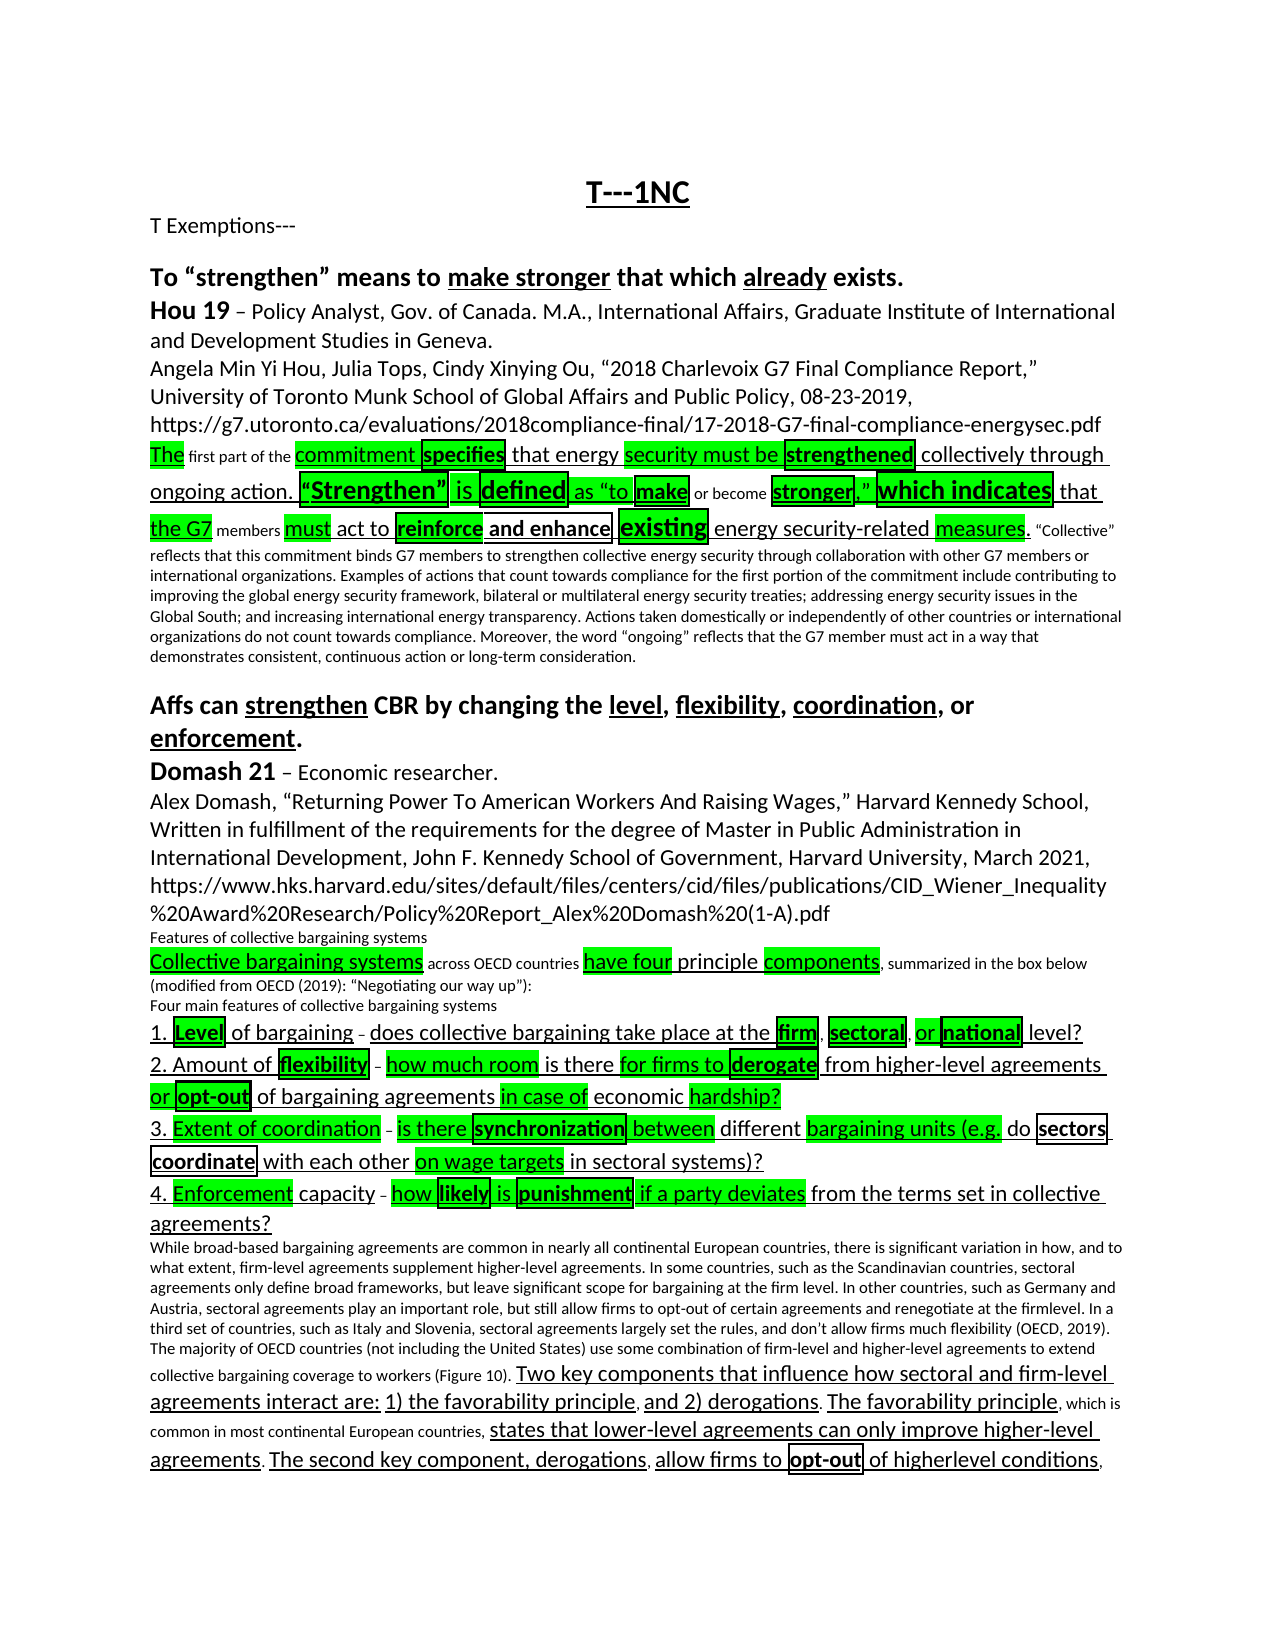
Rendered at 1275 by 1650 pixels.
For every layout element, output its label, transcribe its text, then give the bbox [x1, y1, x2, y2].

text Four main features of collective bargaining systems [150, 996, 1125, 1016]
text 2. Amount of flexibility – how much room is there for firms to derogate from higher-level agreements or opt-out of bargaining agreements in case of economic hardship? [150, 1048, 1125, 1112]
text Hou 19 – Policy Analyst, Gov. of Canada. M.A., International Affairs, Graduate Institute of International and Development Studies in Geneva. [150, 293, 1125, 354]
text 3. Extent of coordination – is there synchronization between different bargaining units (e.g. do sectors coordinate with each other on wage targets in sectoral systems)? [150, 1112, 1125, 1177]
text 1. Level of bargaining – does collective bargaining take place at the firm, sectoral, or national level? [226, 1016, 776, 1048]
text Domash 21 – Economic researcher. [150, 754, 1125, 787]
text Collective bargaining systems across OECD countries have four principle components, summarized in the box below (modified from OECD (2019): “Negotiating our way up”): [150, 947, 1125, 996]
subtitle To “strengthen” means to make stronger that which already exists. [150, 260, 1125, 293]
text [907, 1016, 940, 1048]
text While broad-based bargaining agreements are common in nearly all continental European countries, there is significant variation in how, and to what extent, firm-level agreements supplement higher-level agreements. In some countries, such as the Scandinavian countries, sectoral agreements only define broad frameworks, but leave significant scope for bargaining at the firm level. In other countries, such as Germany and Austria, sectoral agreements play an important role, but still allow firms to opt-out of certain agreements and renegotiate at the firmlevel. In a third set of countries, such as Italy and Slovenia, sectoral agreements largely set the rules, and don’t allow firms much flexibility (OECD, 2019). [150, 1237, 1125, 1339]
subtitle T---1NC [150, 171, 1125, 212]
text T Exemptions--- [150, 212, 1125, 239]
text Angela Min Yi Hou, Julia Tops, Cindy Xinying Ou, “2018 Charlevoix G7 Final Compliance Report,” University of Toronto Munk School of Global Affairs and Public Policy, 08-23-2019, https://g7.utoronto.ca/evaluations/2018compliance-final/17-2018-G7-final-compliance-energysec.pdf [150, 354, 1125, 438]
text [150, 1339, 1125, 1475]
text The first part of the commitment specifies that energy security must be strengthened collectively through ongoing action. “Strengthen” is defined as “to make or become stronger,” which indicates that the G7 members must act to reinforce and enhance existing energy security-related measures. “Collective” reflects that this commitment binds G7 members to strengthen collective energy security through collaboration with other G7 members or international organizations. Examples of actions that count towards compliance for the first portion of the commitment include contributing to improving the global energy security framework, bilateral or multilateral energy security treaties; addressing energy security issues in the Global South; and increasing international energy transparency. Actions taken domestically or independently of other countries or international organizations do not count towards compliance. Moreover, the word “ongoing” reflects that the G7 member must act in a way that demonstrates consistent, continuous action or long-term consideration. [150, 438, 1125, 667]
text Features of collective bargaining systems [150, 927, 1125, 947]
text Alex Domash, “Returning Power To American Workers And Raising Wages,” Harvard Kennedy School, Written in fulfillment of the requirements for the degree of Master in Public Administration in International Development, John F. Kennedy School of Government, Harvard University, March 2021, https://www.hks.harvard.edu/sites/default/files/centers/cid/files/publications/CID_Wiener_Inequality%20Award%20Research/Policy%20Report_Alex%20Domash%20(1-A).pdf [150, 787, 1125, 927]
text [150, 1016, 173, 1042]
text 4. Enforcement capacity – how likely is punishment if a party deviates from the terms set in collective agreements? [150, 1177, 1125, 1237]
subtitle Affs can strengthen CBR by changing the level, flexibility, coordination, or enforcement. [150, 688, 1125, 754]
